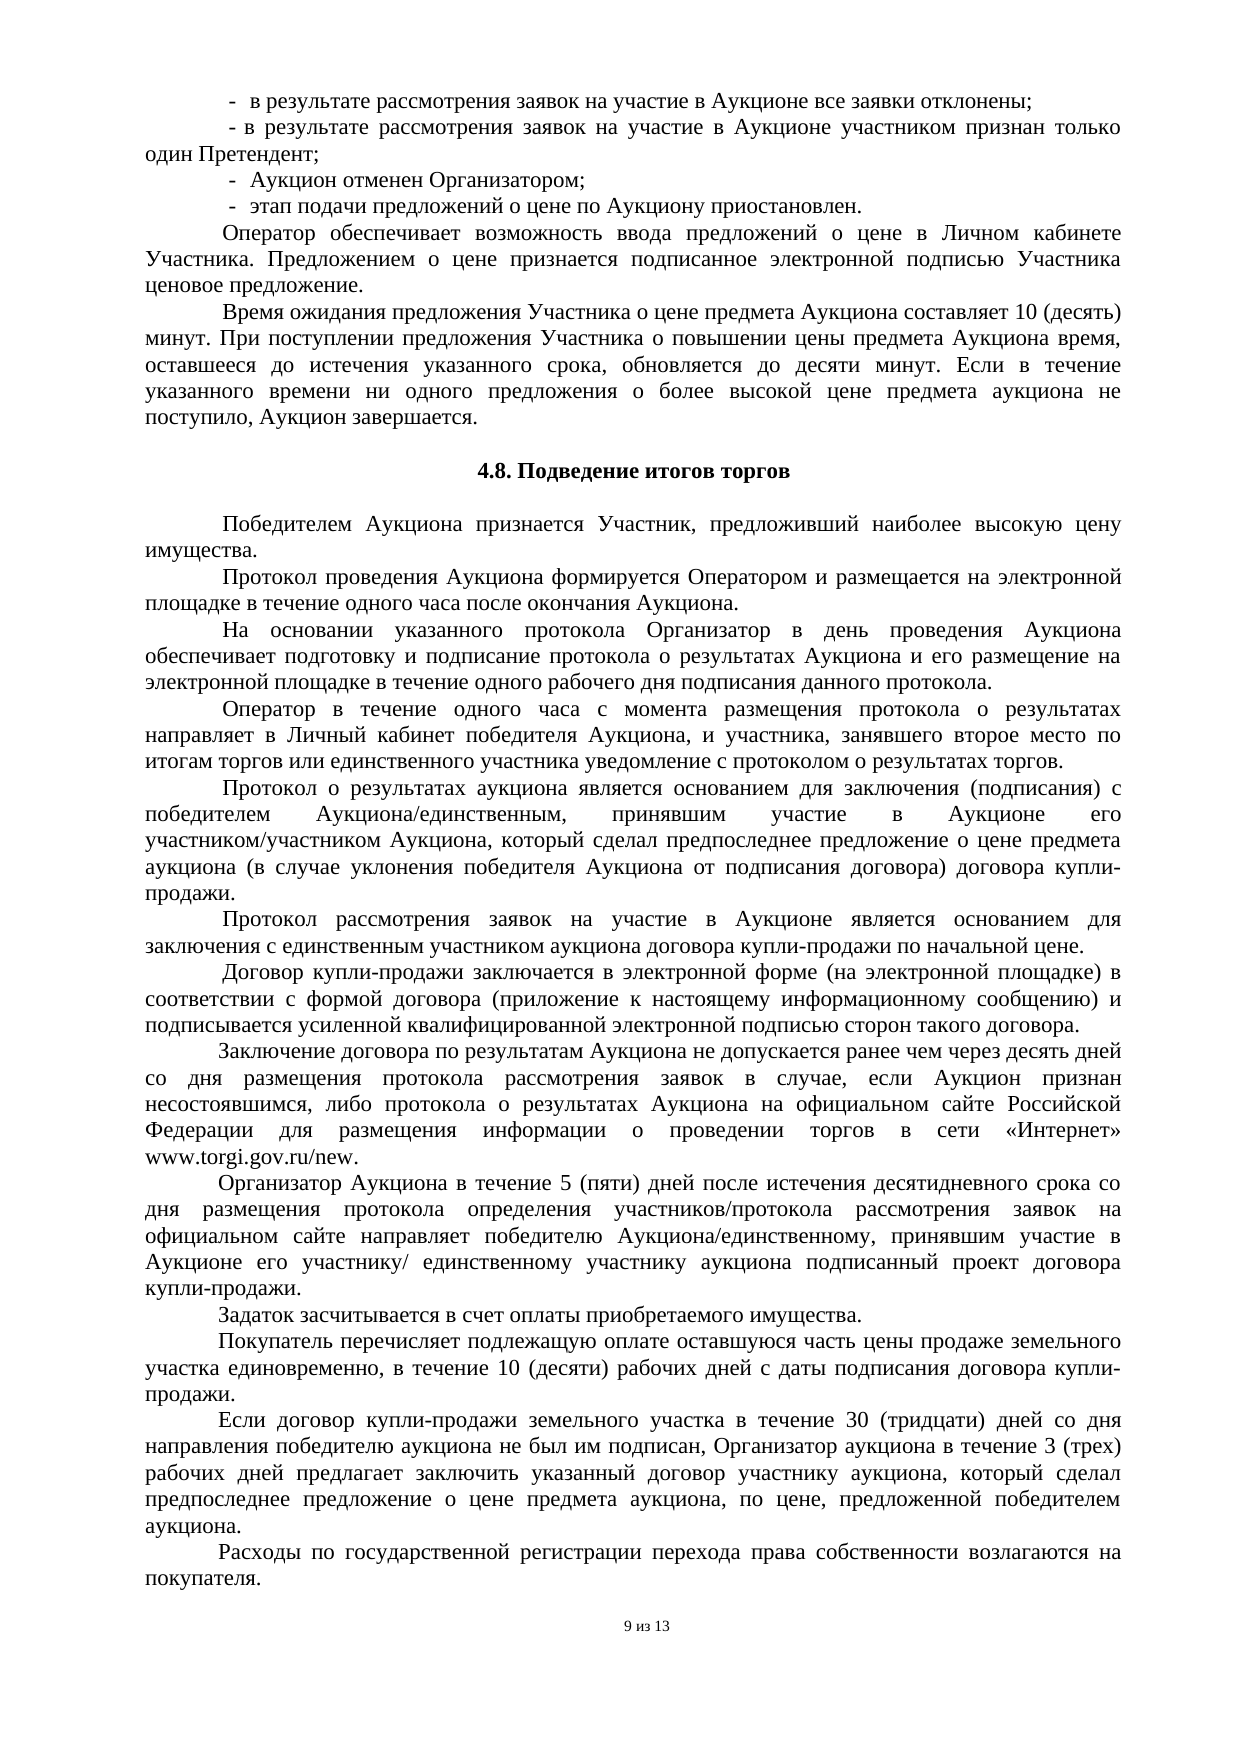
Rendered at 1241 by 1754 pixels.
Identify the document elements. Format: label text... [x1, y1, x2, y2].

list этап подачи предложений о цене по Аукциону приостановлен. [145, 192, 1123, 219]
list Аукцион отменен Организатором; [145, 166, 1123, 192]
text Договор купли-продажи заключается в электронной форме (на электронной площадке) в соответствии с формой договора (приложение к настоящему информационному сообщению) и подписывается усиленной квалифицированной электронной подписью сторон такого договора. [145, 958, 1123, 1037]
text Покупатель перечисляет подлежащую оплате оставшуюся часть цены продаже земельного участка единовременно, в течение 10 (десяти) рабочих дней с даты подписания договора купли-продажи. [145, 1327, 1123, 1406]
text 4.8. Подведение итогов торгов [145, 457, 1123, 483]
list в результате рассмотрения заявок на участие в Аукционе участником признан только один Претендент; [145, 113, 1123, 166]
text Расходы по государственной регистрации перехода права собственности возлагаются на покупателя. [145, 1538, 1123, 1591]
text Оператор обеспечивает возможность ввода предложений о цене в Личном кабинете Участника. Предложением о цене признается подписанное электронной подписью Участника ценовое предложение. [145, 219, 1123, 298]
text Время ожидания предложения Участника о цене предмета Аукциона составляет 10 (десять) минут. При поступлении предложения Участника о повышении цены предмета Аукциона время, оставшееся до истечения указанного срока, обновляется до десяти минут. Если в течение указанного времени ни одного предложения о более высокой цене предмета аукциона не поступило, Аукцион завершается. [145, 298, 1123, 430]
list в результате рассмотрения заявок на участие в Аукционе все заявки отклонены; [145, 87, 1123, 113]
text Протокол проведения Аукциона формируется Оператором и размещается на электронной площадке в течение одного часа после окончания Аукциона. [145, 563, 1123, 616]
text Протокол рассмотрения заявок на участие в Аукционе является основанием для заключения с единственным участником аукциона договора купли-продажи по начальной цене. [145, 906, 1123, 958]
text Протокол о результатах аукциона является основанием для заключения (подписания) с победителем Аукциона/единственным, принявшим участие в Аукционе его участником/участником Аукциона, который сделал предпоследнее предложение о цене предмета аукциона (в случае уклонения победителя Аукциона от подписания договора) договора купли-продажи. [145, 774, 1123, 906]
text Заключение договора по результатам Аукциона не допускается ранее чем через десять дней со дня размещения протокола рассмотрения заявок в случае, если Аукцион признан несостоявшимся, либо протокола о результатах Аукциона на официальном сайте Российской Федерации для размещения информации о проведении торгов в сети «Интернет» www.torgi.gov.ru/new. [145, 1037, 1123, 1169]
text Оператор в течение одного часа с момента размещения протокола о результатах направляет в Личный кабинет победителя Аукциона, и участника, занявшего второе место по итогам торгов или единственного участника уведомление с протоколом о результатах торгов. [145, 695, 1123, 774]
text Организатор Аукциона в течение 5 (пяти) дней после истечения десятидневного срока со дня размещения протокола определения участников/протокола рассмотрения заявок на официальном сайте направляет победителю Аукциона/единственному, принявшим участие в Аукционе его участнику/ единственному участнику аукциона подписанный проект договора купли-продажи. [145, 1169, 1123, 1301]
text Победителем Аукциона признается Участник, предложивший наиболее высокую цену имущества. [145, 510, 1123, 563]
text На основании указанного протокола Организатор в день проведения Аукциона обеспечивает подготовку и подписание протокола о результатах Аукциона и его размещение на электронной площадке в течение одного рабочего дня подписания данного протокола. [145, 616, 1123, 695]
text Если договор купли-продажи земельного участка в течение 30 (тридцати) дней со дня направления победителю аукциона не был им подписан, Организатор аукциона в течение 3 (трех) рабочих дней предлагает заключить указанный договор участнику аукциона, который сделал предпоследнее предложение о цене предмета аукциона, по цене, предложенной победителем аукциона. [145, 1406, 1123, 1538]
text Задаток засчитывается в счет оплаты приобретаемого имущества. [145, 1301, 1123, 1327]
